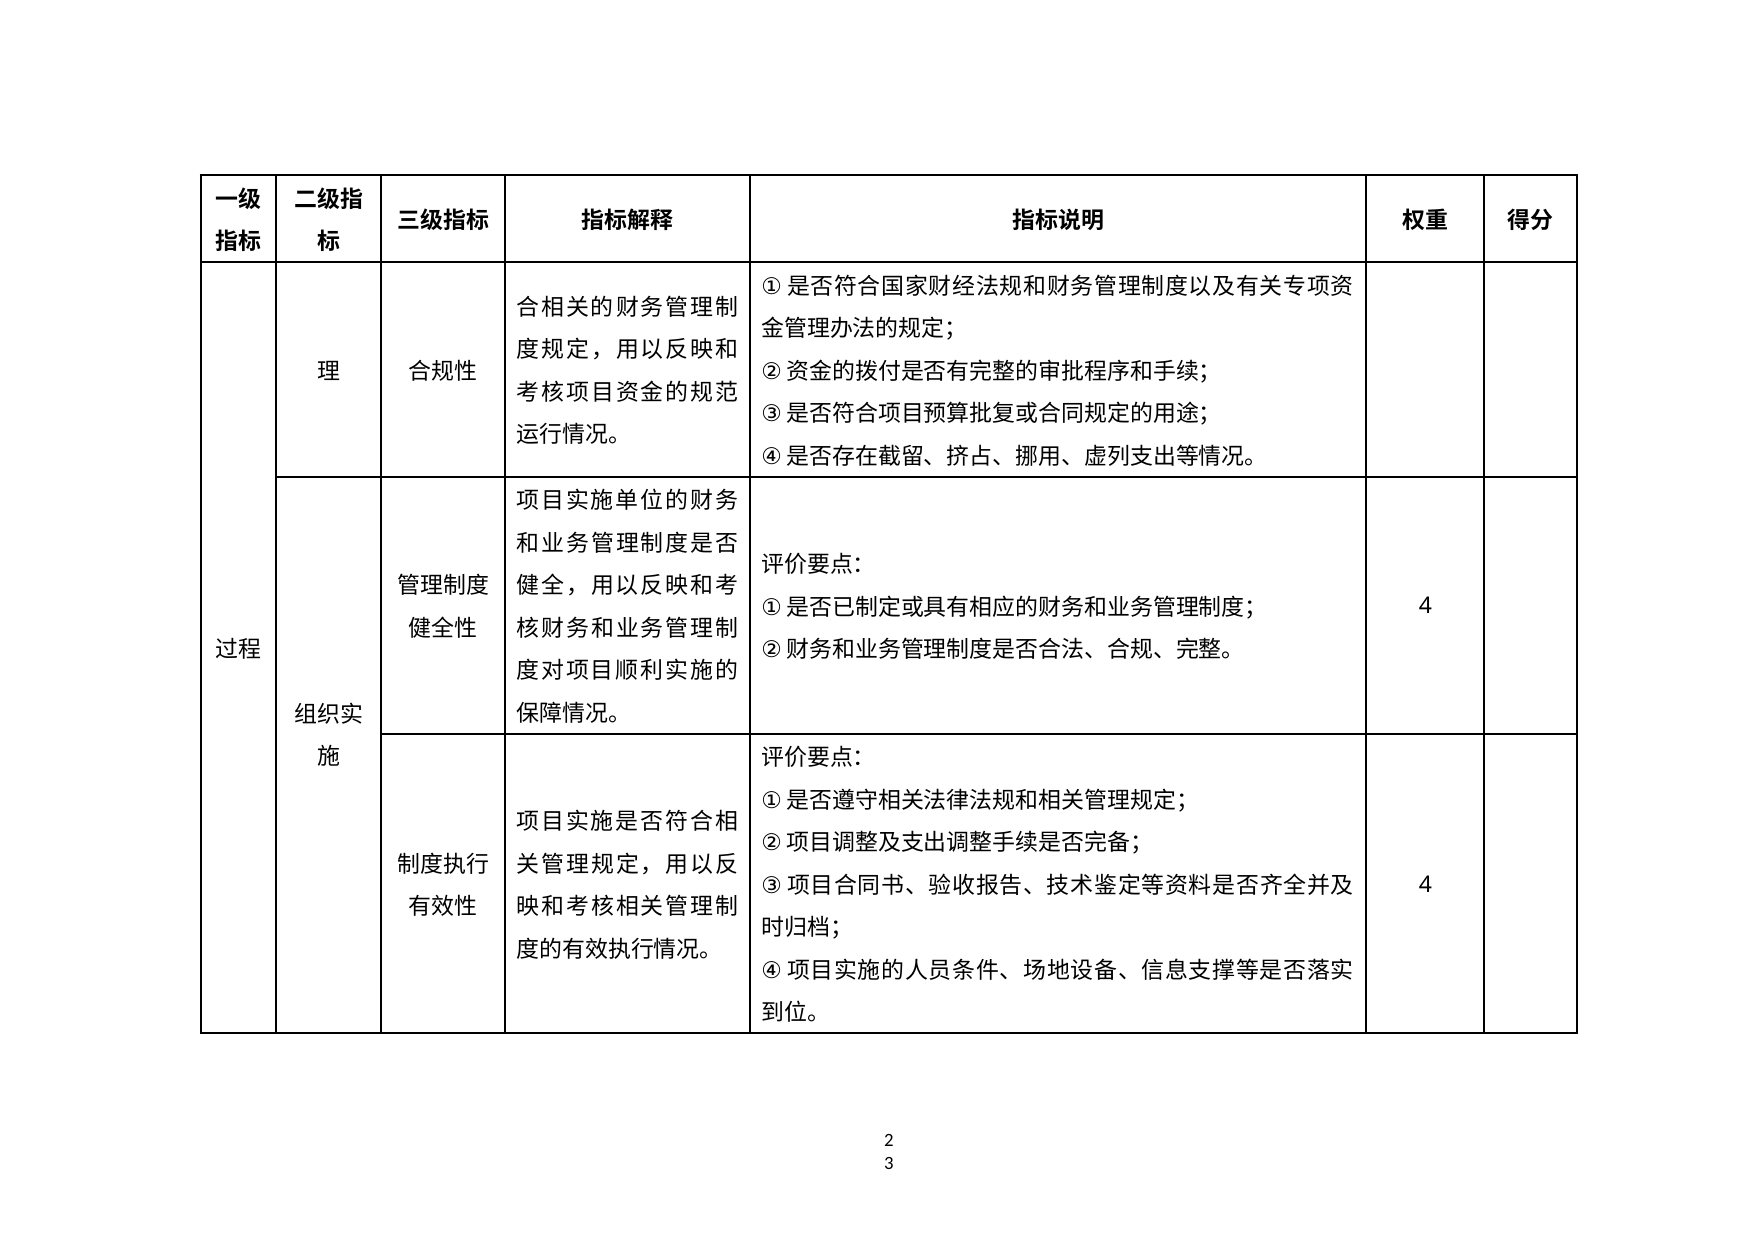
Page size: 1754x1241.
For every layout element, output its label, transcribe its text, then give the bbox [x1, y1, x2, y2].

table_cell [506, 263, 749, 476]
table_header 一级指标 [202, 176, 275, 261]
table_cell 资金使用 合规性 [382, 263, 504, 476]
table_cell 资金管理 [277, 263, 380, 476]
table_cell 4 [1367, 263, 1483, 476]
table_cell [1485, 263, 1576, 476]
table_header 指标解释 [506, 176, 749, 261]
table_cell 组织实施 [277, 478, 380, 1032]
table_cell 项目实施是否符合相关管理规定，用以反映和考核相关管理制度的有效执行情况。 [506, 735, 749, 1032]
table_cell 4 [1367, 735, 1483, 1032]
table_header 权重 [1367, 176, 1483, 261]
table_cell 项目实施单位的财务和业务管理制度是否健全，用以反映和考核财务和业务管理制度对项目顺利实施的保障情况。 [506, 478, 749, 733]
table_header 指标说明 [751, 176, 1365, 261]
table_cell 制度执行 有效性 [382, 735, 504, 1032]
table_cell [751, 263, 1365, 476]
table_header 三级指标 [382, 176, 504, 261]
table_cell 评价要点： ①是否已制定或具有相应的财务和业务管理制度； ②财务和业务管理制度是否合法、合规、完整。 [751, 478, 1365, 733]
table_cell [1485, 735, 1576, 1032]
table_cell 过程 [202, 263, 275, 1032]
table_cell 评价要点： ①是否遵守相关法律法规和相关管理规定； ②项目调整及支出调整手续是否完备； ③项目合同书、验收报告、技术鉴定等资料是否齐全并及时归档； ④项目实施的人员条件、场地设备、信息支撑等是否落实到位。 [751, 735, 1365, 1032]
table_cell [1485, 478, 1576, 733]
table_header 二级指标 [277, 176, 380, 261]
table_header 得分 [1485, 176, 1576, 261]
table_cell 管理制度 健全性 [382, 478, 504, 733]
table_cell 4 [1367, 478, 1483, 733]
